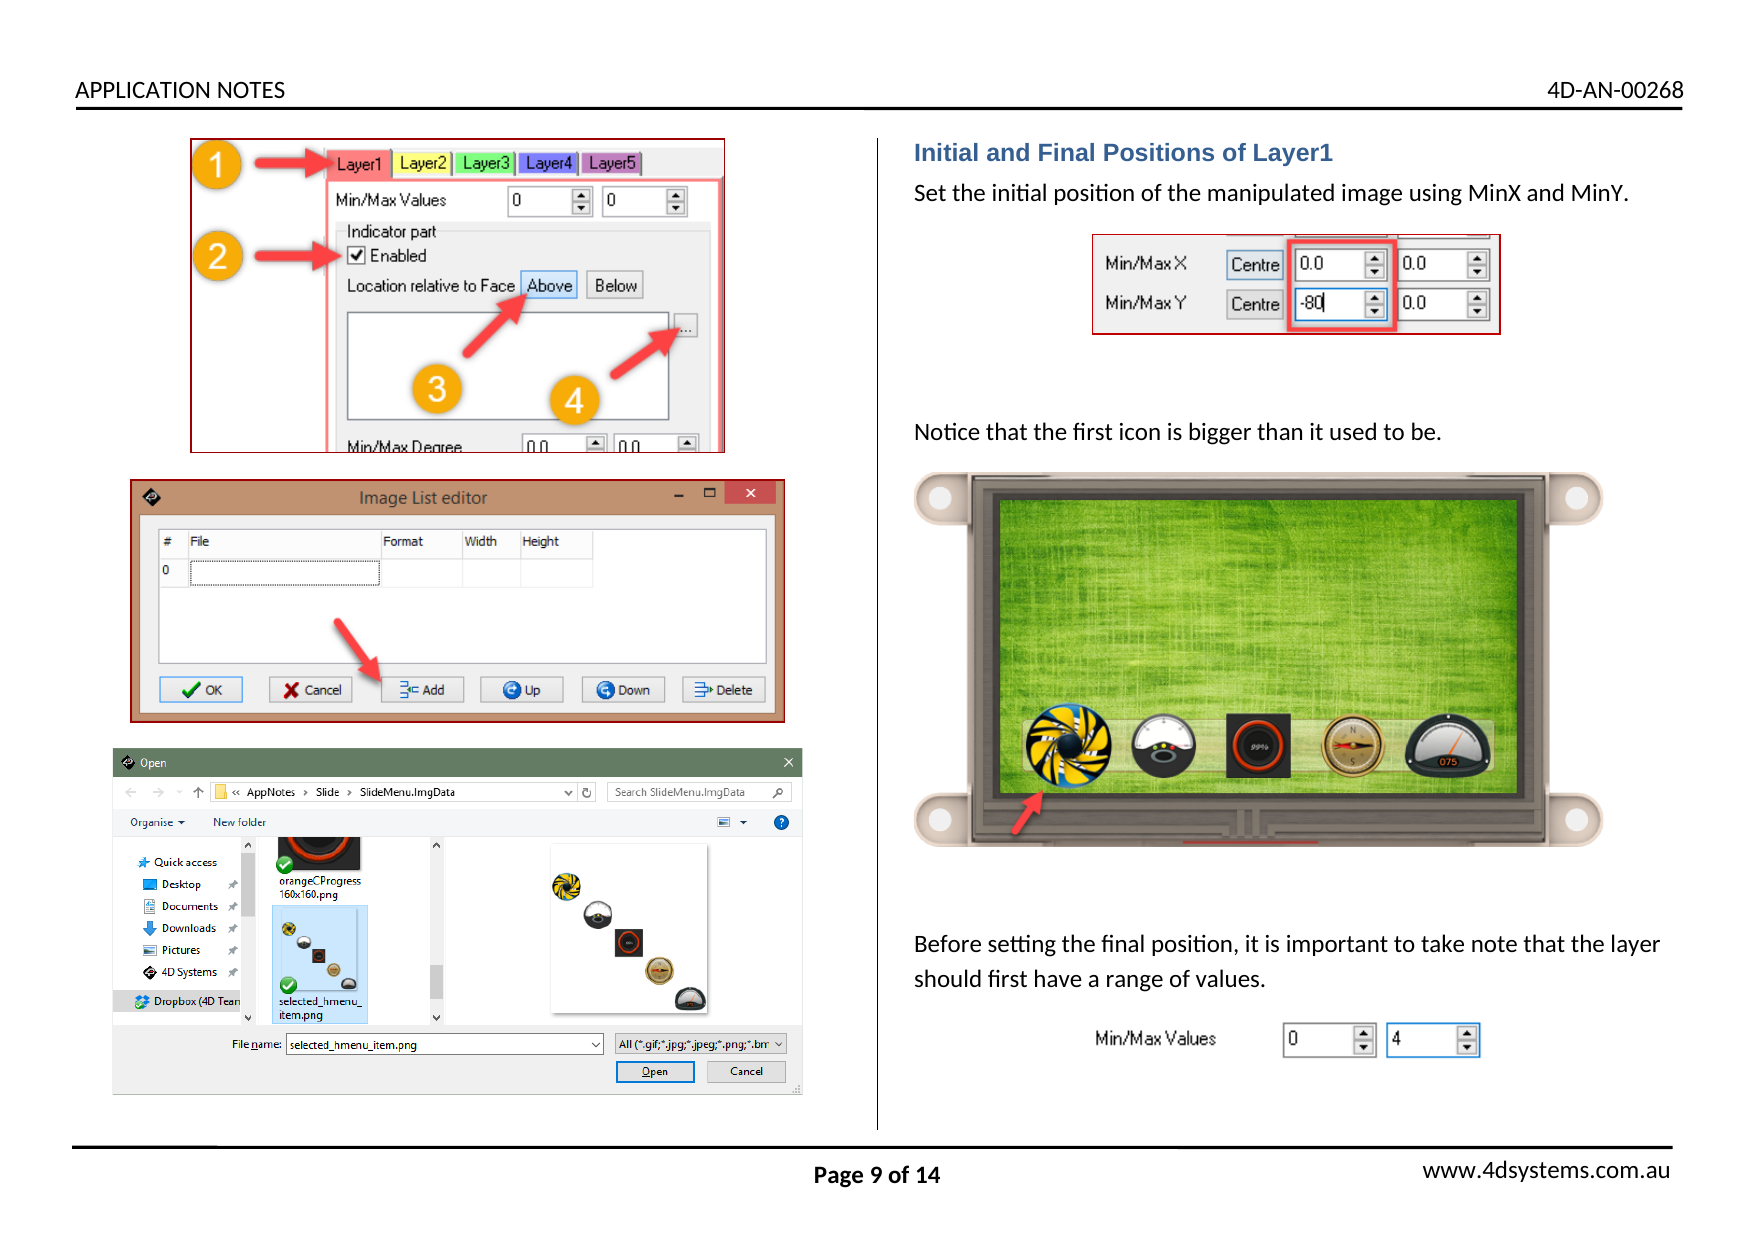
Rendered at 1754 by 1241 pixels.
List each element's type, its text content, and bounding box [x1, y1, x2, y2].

picture [1092, 1018, 1501, 1063]
text Set the initial position of the manipulated image using MinX and MinY. [914, 178, 1679, 208]
subtitle Initial and Final Positions of Layer1 [914, 138, 1679, 167]
picture [1093, 235, 1499, 333]
picture [192, 140, 724, 452]
picture [132, 481, 784, 721]
picture [913, 472, 1604, 847]
text Before setting the final position, it is important to take note that the layer should first have a range of values. [914, 928, 1679, 993]
picture [112, 748, 803, 1095]
text Notice that the first icon is bigger than it used to be. [914, 416, 1679, 447]
